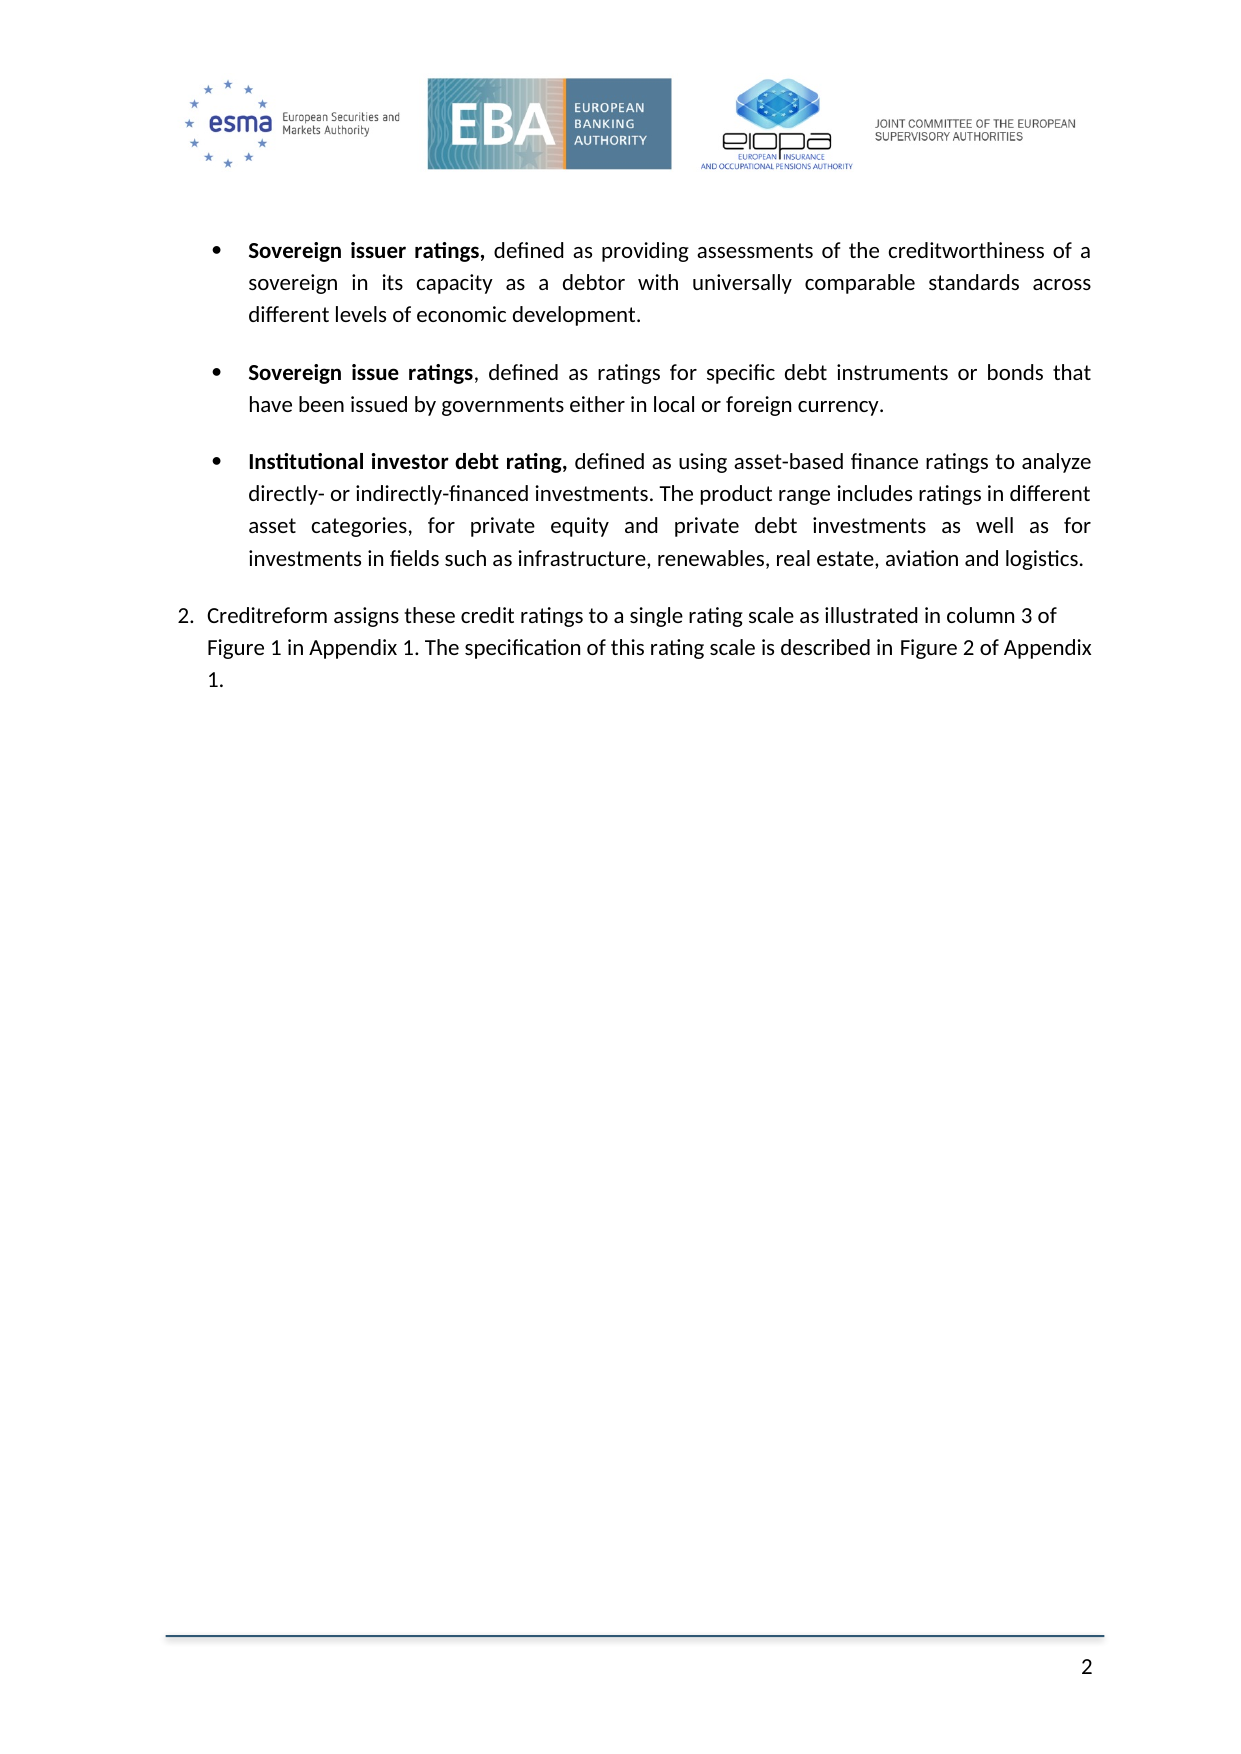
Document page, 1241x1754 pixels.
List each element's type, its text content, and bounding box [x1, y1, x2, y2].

text Sovereign issuer ratings, defined as providing assessments of the creditworthiness of a sovereign in its capacity as a debtor with universally comparable standards across different levels of economic development. [213, 236, 1092, 329]
text Sovereign issue ratings, defined as ratings for specific debt instruments or bonds that have been issued by governments either in local or foreign currency. [213, 358, 1092, 418]
picture [177, 73, 1088, 174]
text Institutional investor debt rating, defined as using asset-based finance ratings to analyze directly- or indirectly-financed investments. The product range includes ratings in different asset categories, for private equity and private debt investments as well as for investments in fields such as infrastructure, renewables, real estate, aviation and logistics. [213, 447, 1092, 572]
